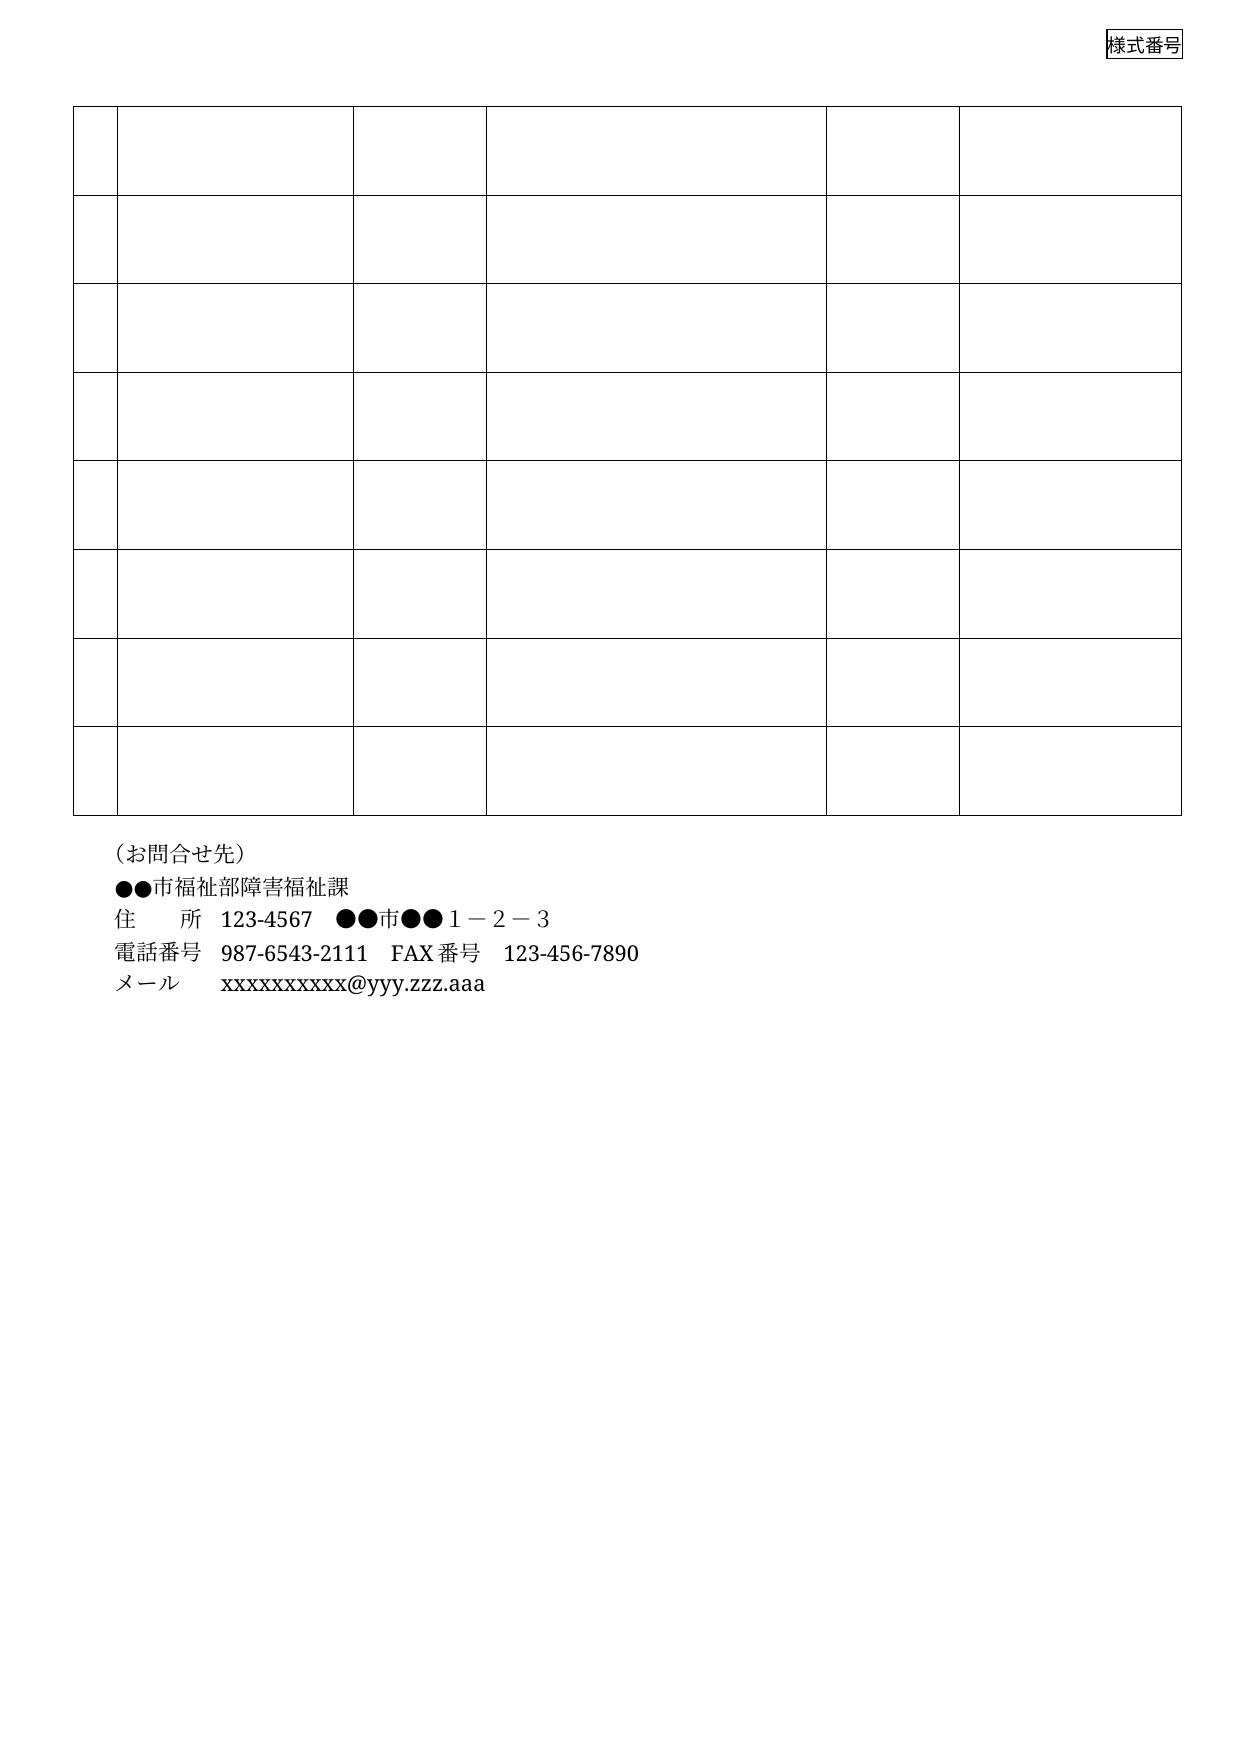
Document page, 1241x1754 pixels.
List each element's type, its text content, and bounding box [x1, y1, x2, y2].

table_cell [960, 461, 1181, 549]
table_cell [354, 727, 486, 814]
table_cell [74, 107, 117, 195]
table_cell [74, 284, 117, 372]
table_cell 123-4567 ●●市●●１－２－３ [221, 902, 1166, 934]
table_cell [354, 196, 486, 283]
table_cell [960, 373, 1181, 460]
table_cell [118, 639, 353, 726]
table_cell [118, 461, 353, 549]
table_cell [487, 461, 826, 549]
table_cell [74, 196, 117, 283]
table_cell [827, 284, 959, 372]
table_cell [487, 550, 826, 637]
table_cell [960, 639, 1181, 726]
table_cell [960, 284, 1181, 372]
table_cell [118, 107, 353, 195]
table_cell [827, 196, 959, 283]
table_cell [960, 196, 1181, 283]
table_header （お問合せ先） [103, 836, 1166, 869]
table_cell [487, 196, 826, 283]
table_cell [354, 107, 486, 195]
table_cell [74, 373, 117, 460]
table_cell ●●市福祉部障害福祉課 [103, 869, 1166, 902]
table_cell [827, 727, 959, 814]
table_cell [827, 639, 959, 726]
table_cell [960, 727, 1181, 814]
table_cell [74, 639, 117, 726]
table_cell [487, 639, 826, 726]
table_cell [118, 373, 353, 460]
table_cell [74, 550, 117, 637]
table_cell [354, 639, 486, 726]
table_cell [74, 727, 117, 814]
table_cell [354, 550, 486, 637]
table_cell 987-6543-2111 FAX番号 123-456-7890 xxxxxxxxxx@yyy.zzz.aaa [221, 934, 1166, 998]
table_cell 電話番号 メール [103, 934, 221, 998]
table_cell [118, 727, 353, 814]
table_cell [74, 461, 117, 549]
table_cell [827, 550, 959, 637]
table_cell [827, 107, 959, 195]
table_cell [827, 373, 959, 460]
table_cell [118, 196, 353, 283]
table_cell [487, 373, 826, 460]
table_cell [118, 284, 353, 372]
table_cell 住 所 [103, 902, 221, 934]
table_cell [487, 284, 826, 372]
table_cell [118, 550, 353, 637]
table_cell [354, 461, 486, 549]
table_cell [354, 373, 486, 460]
table_cell [960, 107, 1181, 195]
table_cell [960, 550, 1181, 637]
table_cell [487, 107, 826, 195]
table_cell [487, 727, 826, 814]
table_cell [354, 284, 486, 372]
table_cell [827, 461, 959, 549]
